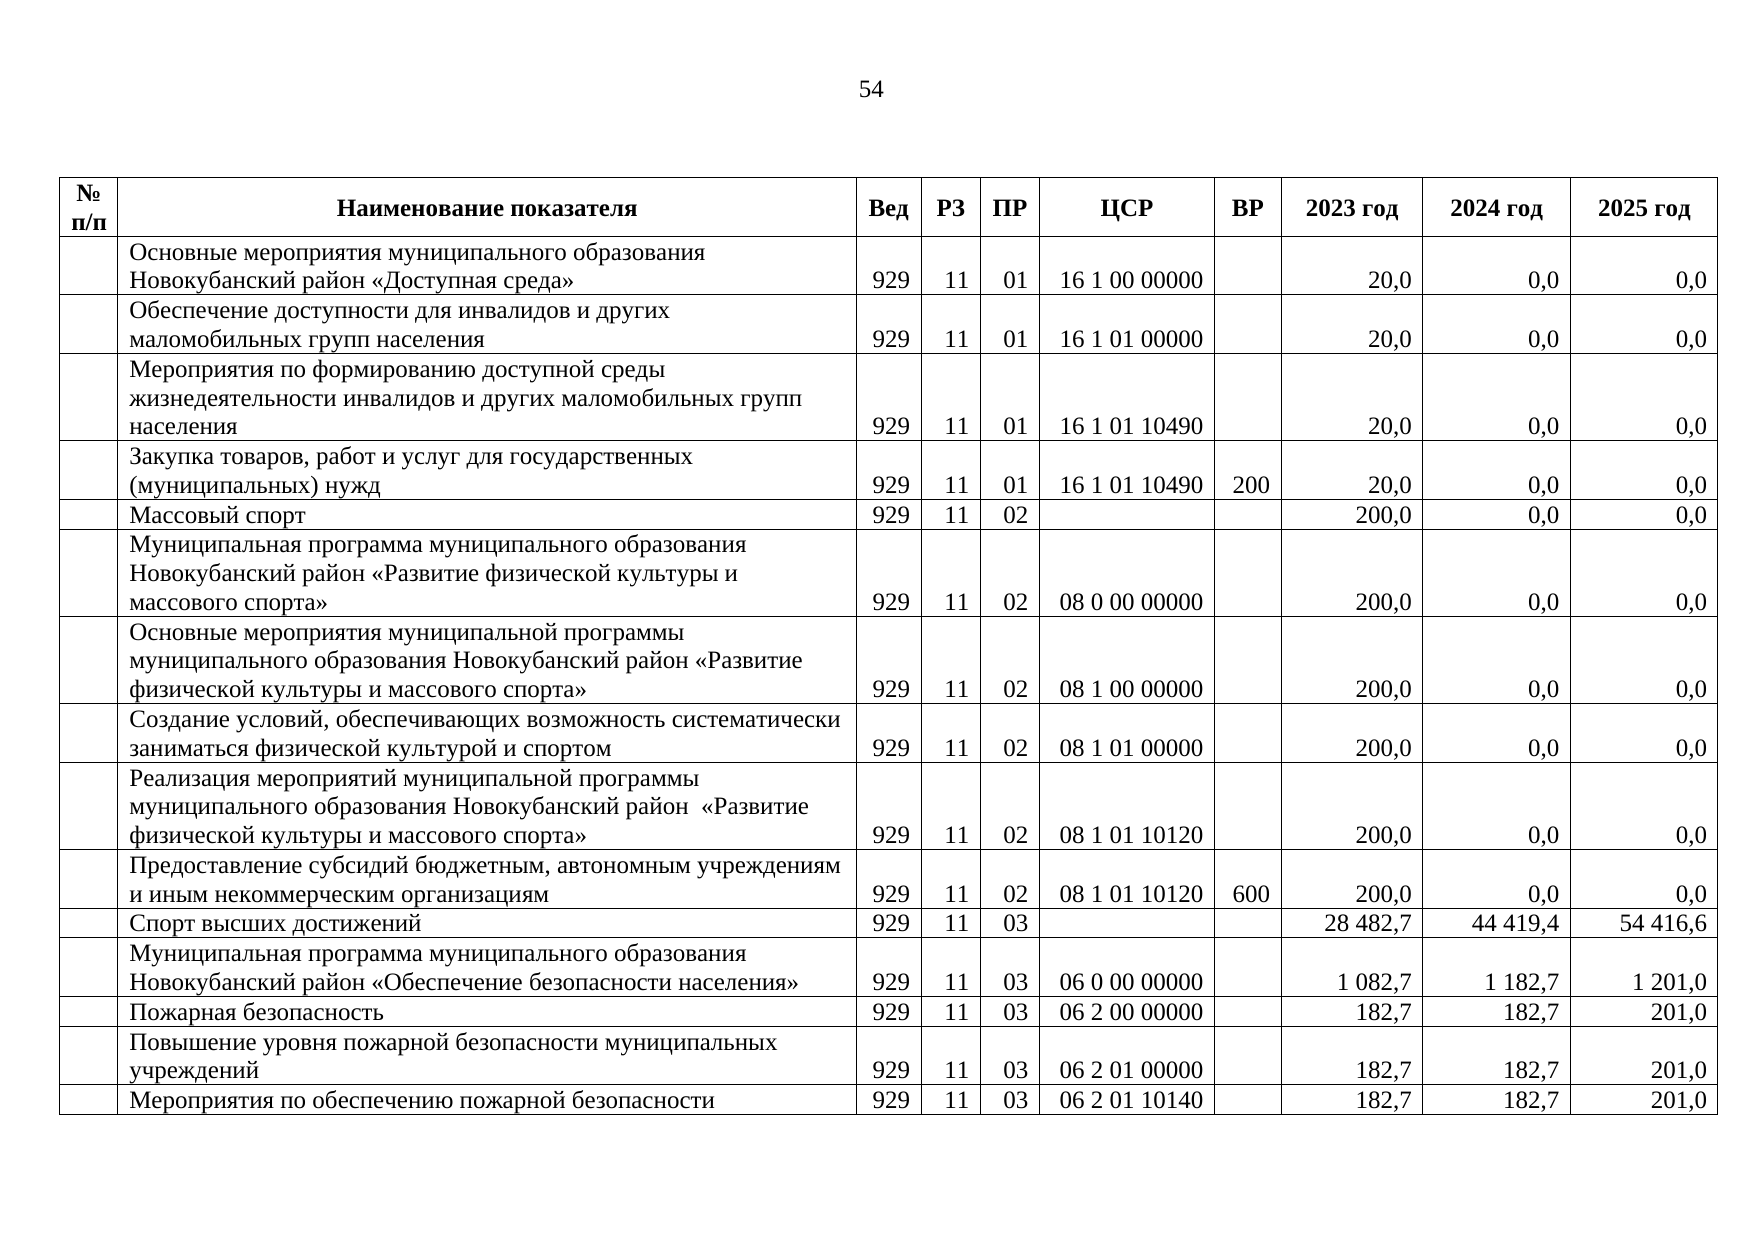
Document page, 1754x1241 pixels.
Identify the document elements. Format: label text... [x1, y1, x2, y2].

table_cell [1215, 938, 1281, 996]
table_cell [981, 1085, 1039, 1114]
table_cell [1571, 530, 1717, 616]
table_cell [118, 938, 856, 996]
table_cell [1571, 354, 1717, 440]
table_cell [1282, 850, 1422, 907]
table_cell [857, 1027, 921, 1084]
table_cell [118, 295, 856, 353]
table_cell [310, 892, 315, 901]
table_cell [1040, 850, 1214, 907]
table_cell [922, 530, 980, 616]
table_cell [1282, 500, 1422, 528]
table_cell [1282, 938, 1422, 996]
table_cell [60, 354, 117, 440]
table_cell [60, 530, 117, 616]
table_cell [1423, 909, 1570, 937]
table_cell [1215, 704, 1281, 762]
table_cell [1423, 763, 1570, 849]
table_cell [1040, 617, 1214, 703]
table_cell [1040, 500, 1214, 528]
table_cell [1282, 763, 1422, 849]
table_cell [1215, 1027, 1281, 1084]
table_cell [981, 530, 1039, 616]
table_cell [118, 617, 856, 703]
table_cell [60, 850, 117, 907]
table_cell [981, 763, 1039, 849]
table_header ПР [981, 178, 1039, 236]
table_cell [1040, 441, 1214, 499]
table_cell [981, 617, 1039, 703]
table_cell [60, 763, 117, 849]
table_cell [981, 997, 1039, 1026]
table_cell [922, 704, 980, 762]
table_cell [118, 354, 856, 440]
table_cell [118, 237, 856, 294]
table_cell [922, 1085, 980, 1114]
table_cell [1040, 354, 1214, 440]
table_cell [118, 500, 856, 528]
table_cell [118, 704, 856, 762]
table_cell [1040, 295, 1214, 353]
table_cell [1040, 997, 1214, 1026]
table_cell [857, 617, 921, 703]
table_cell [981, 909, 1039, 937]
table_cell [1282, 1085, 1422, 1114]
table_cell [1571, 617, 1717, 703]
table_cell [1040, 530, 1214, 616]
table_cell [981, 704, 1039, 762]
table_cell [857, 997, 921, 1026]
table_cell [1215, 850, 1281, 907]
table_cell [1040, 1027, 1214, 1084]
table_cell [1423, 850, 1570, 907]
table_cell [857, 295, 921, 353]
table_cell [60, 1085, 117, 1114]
table_header 2023 год [1282, 178, 1422, 236]
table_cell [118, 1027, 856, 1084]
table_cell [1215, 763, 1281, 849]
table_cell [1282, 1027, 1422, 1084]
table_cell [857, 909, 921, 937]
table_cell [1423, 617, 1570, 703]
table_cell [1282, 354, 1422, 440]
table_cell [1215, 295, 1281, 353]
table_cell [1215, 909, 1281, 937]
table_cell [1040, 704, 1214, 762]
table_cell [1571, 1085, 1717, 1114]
table_header ЦСР [1040, 178, 1214, 236]
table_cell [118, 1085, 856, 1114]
table_header РЗ [922, 178, 980, 236]
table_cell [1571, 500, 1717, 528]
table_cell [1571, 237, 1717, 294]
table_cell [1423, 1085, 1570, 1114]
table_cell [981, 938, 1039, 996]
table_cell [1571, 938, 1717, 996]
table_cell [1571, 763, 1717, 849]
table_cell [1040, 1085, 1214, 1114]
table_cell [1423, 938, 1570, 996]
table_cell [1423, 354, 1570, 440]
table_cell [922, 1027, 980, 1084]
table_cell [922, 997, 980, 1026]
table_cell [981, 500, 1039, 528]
table_header Вед [857, 178, 921, 236]
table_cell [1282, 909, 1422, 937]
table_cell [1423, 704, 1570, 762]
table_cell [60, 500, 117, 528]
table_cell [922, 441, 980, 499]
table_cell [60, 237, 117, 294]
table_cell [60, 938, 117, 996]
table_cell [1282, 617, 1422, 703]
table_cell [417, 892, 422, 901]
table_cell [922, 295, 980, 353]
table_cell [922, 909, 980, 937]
table_header 2025 год [1571, 178, 1717, 236]
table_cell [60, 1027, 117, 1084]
table_header 2024 год [1423, 178, 1570, 236]
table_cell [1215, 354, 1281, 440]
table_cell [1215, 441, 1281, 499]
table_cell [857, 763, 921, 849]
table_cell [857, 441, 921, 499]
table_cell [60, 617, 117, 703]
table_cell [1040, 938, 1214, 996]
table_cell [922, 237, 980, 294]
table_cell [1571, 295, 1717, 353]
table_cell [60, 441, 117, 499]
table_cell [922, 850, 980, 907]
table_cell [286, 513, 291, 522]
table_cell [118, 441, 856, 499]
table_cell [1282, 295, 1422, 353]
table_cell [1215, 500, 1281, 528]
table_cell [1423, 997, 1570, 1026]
table_header Наименование показателя [118, 178, 856, 236]
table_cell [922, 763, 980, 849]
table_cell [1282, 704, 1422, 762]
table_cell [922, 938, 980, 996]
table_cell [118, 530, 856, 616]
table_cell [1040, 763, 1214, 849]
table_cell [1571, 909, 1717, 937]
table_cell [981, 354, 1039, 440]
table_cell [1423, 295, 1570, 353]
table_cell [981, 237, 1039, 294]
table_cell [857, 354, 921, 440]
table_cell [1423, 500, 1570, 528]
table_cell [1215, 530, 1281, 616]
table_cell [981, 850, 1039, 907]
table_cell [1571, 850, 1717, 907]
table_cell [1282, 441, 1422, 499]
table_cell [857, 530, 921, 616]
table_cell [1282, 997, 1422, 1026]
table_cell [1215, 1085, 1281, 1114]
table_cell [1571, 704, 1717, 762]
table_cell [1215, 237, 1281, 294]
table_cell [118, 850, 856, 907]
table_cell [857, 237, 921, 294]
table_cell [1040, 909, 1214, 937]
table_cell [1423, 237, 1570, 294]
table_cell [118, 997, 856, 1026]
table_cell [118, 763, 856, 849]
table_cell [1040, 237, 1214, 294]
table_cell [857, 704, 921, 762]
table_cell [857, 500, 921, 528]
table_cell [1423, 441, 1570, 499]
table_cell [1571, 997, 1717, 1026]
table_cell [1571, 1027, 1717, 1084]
table_header № п/п [60, 178, 117, 236]
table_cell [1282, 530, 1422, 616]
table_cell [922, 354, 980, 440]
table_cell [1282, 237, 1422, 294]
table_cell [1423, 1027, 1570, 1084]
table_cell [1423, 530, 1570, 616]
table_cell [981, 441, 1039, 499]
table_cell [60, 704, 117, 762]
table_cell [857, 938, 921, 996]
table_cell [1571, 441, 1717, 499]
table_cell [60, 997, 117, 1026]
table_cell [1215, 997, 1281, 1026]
table_header ВР [1215, 178, 1281, 236]
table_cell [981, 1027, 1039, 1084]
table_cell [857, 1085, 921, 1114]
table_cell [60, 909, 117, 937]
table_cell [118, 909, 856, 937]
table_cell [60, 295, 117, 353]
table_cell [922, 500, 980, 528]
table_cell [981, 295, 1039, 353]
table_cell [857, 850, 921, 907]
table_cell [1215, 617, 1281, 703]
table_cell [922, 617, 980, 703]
